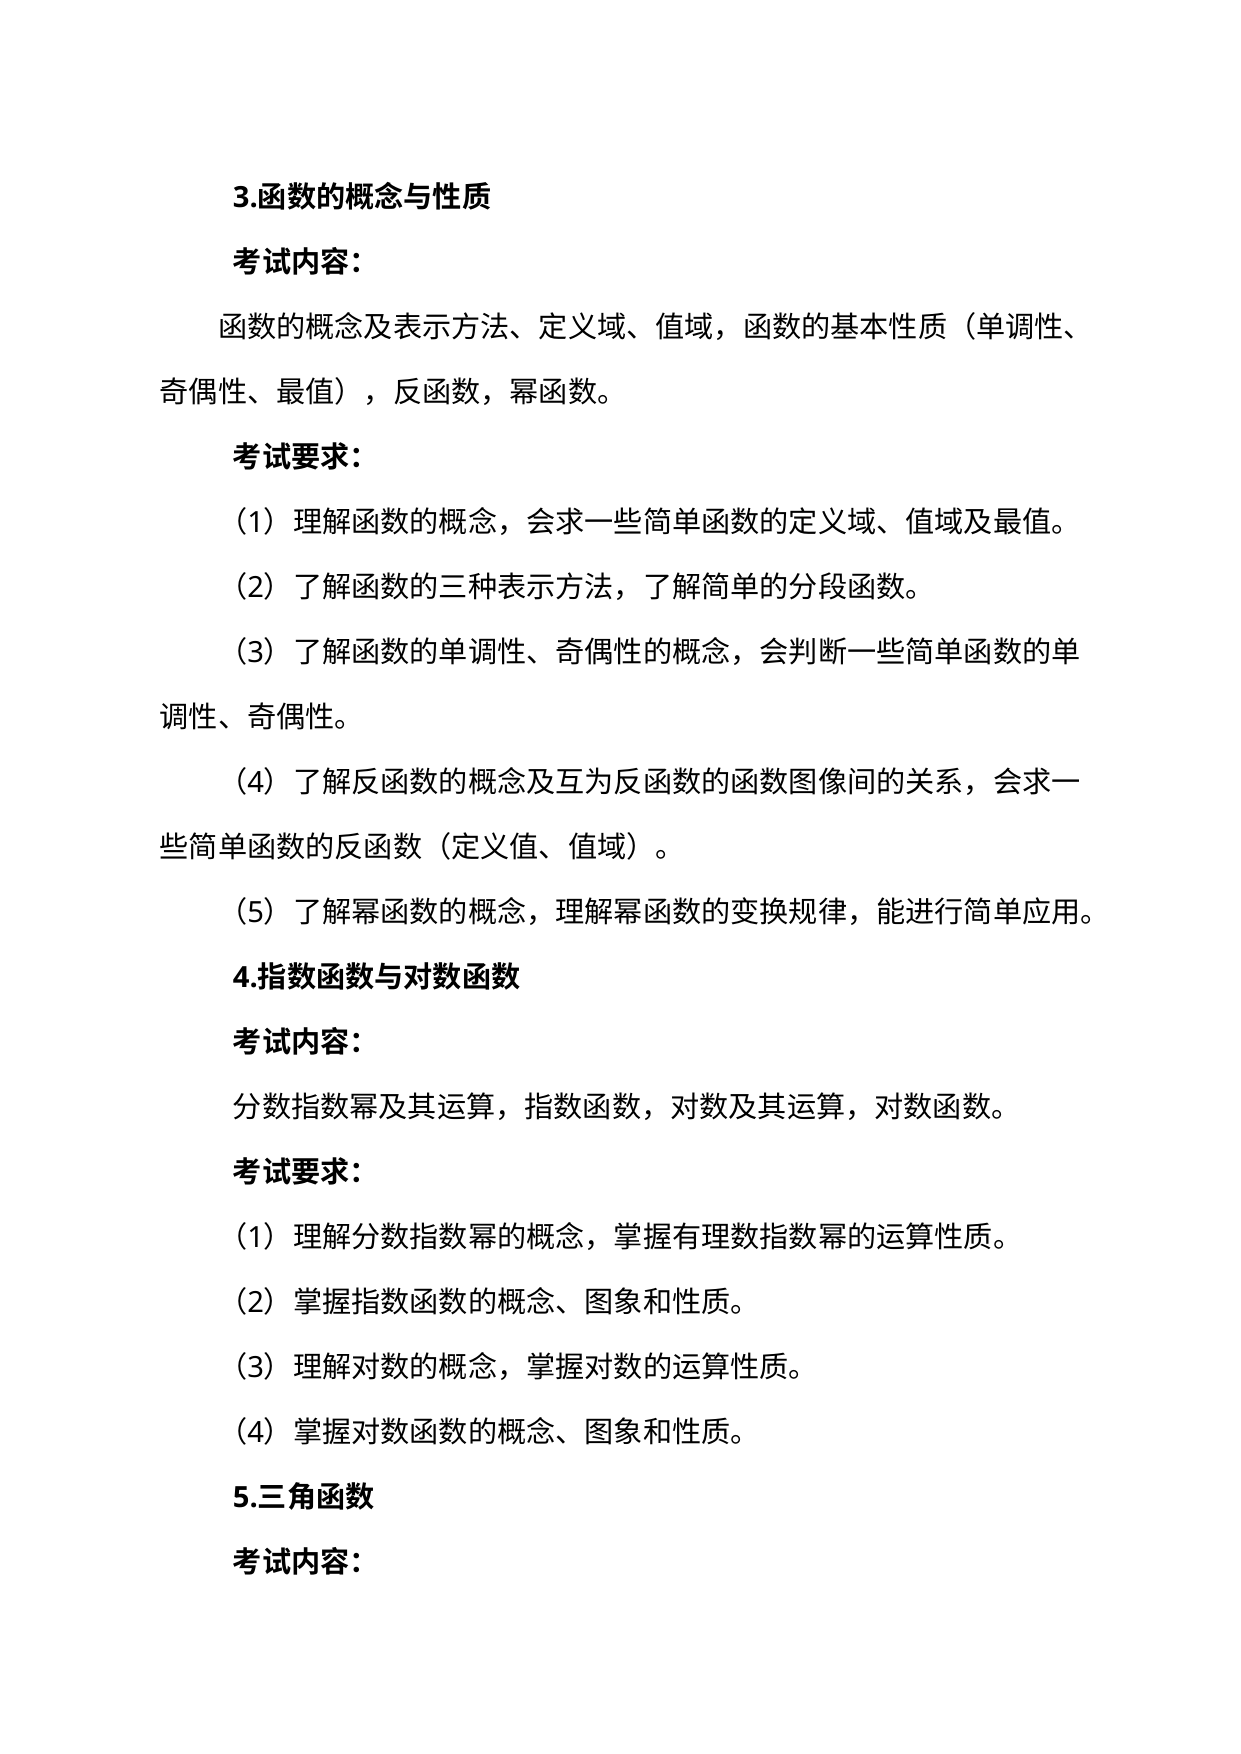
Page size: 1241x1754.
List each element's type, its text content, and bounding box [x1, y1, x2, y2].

list 考试要求： [233, 1137, 1081, 1202]
text （1）理解函数的概念，会求一些简单函数的定义域、值域及最值。 [159, 487, 1081, 552]
list 函数的概念及表示方法、定义域、值域，函数的基本性质（单调性、奇偶性、最值），反函数，幂函数。 [159, 292, 1081, 422]
text （4）了解反函数的概念及互为反函数的函数图像间的关系，会求一些简单函数的反函数（定义值、值域）。 [159, 747, 1081, 877]
text （3）理解对数的概念，掌握对数的运算性质。 [159, 1332, 1081, 1397]
list 4.指数函数与对数函数 [233, 942, 1081, 1007]
text （2）了解函数的三种表示方法，了解简单的分段函数。 [159, 552, 1081, 617]
text （2）掌握指数函数的概念、图象和性质。 [159, 1267, 1081, 1332]
list 考试内容： [233, 1527, 1081, 1592]
text （5）了解幂函数的概念，理解幂函数的变换规律，能进行简单应用。 [159, 877, 1081, 942]
text （3）了解函数的单调性、奇偶性的概念，会判断一些简单函数的单调性、奇偶性。 [159, 617, 1081, 747]
text （4）掌握对数函数的概念、图象和性质。 [159, 1397, 1081, 1462]
text （1）理解分数指数幂的概念，掌握有理数指数幂的运算性质。 [159, 1202, 1081, 1267]
list 考试内容： [233, 227, 1081, 292]
list 考试要求： [233, 422, 1081, 487]
list 考试内容： [233, 1007, 1081, 1072]
list 5.三角函数 [233, 1462, 1081, 1527]
list 分数指数幂及其运算，指数函数，对数及其运算，对数函数。 [233, 1072, 1081, 1137]
list 3.函数的概念与性质 [233, 162, 1081, 227]
